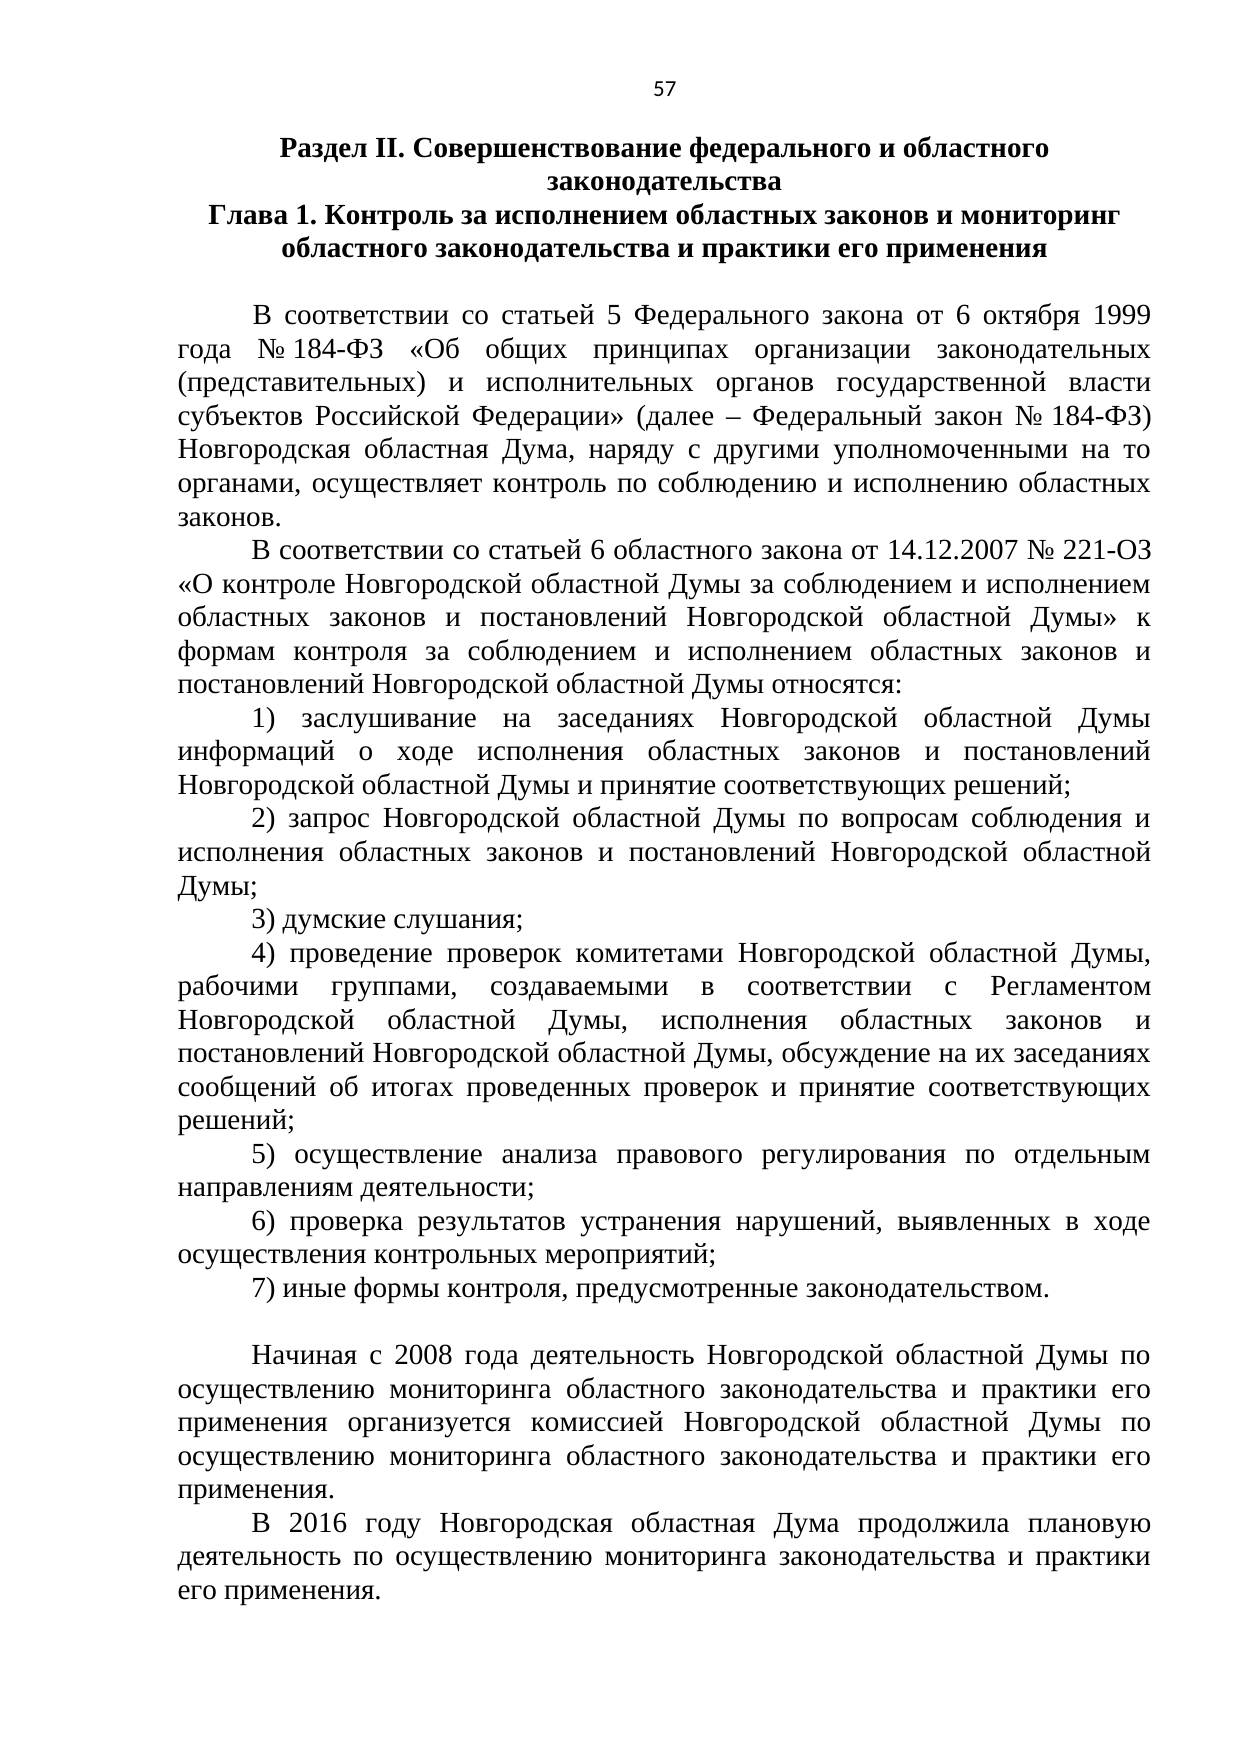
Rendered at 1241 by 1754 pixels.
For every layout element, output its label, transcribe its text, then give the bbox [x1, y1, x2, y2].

text 5) осуществление анализа правового регулирования по отдельным направлениям деятельности; [177, 1136, 1152, 1203]
text Начиная с 2008 года деятельность Новгородской областной Думы по осуществлению мониторинга областного законодательства и практики его применения организуется комиссией Новгородской областной Думы по осуществлению мониторинга областного законодательства и практики его применения. [177, 1337, 1152, 1505]
text В соответствии со статьей 6 областного закона от 14.12.2007 № 221-ОЗ «О контроле Новгородской областной Думы за соблюдением и исполнением областных законов и постановлений Новгородской областной Думы» к формам контроля за соблюдением и исполнением областных законов и постановлений Новгородской областной Думы относятся: [177, 532, 1152, 700]
text Глава 1. Контроль за исполнением областных законов и мониторинг [177, 197, 1152, 230]
text областного законодательства и практики его применения [177, 230, 1152, 264]
text В соответствии со статьей 5 Федерального закона от 6 октября 1999 года № 184-ФЗ «Об общих принципах организации законодательных (представительных) и исполнительных органов государственной власти субъектов Российской Федерации» (далее – Федеральный закон № 184-ФЗ) Новгородская областная Дума, наряду с другими уполномоченными на то органами, осуществляет контроль по соблюдению и исполнению областных законов. [177, 297, 1152, 532]
text Раздел II. Совершенствование федерального и областного [177, 130, 1152, 163]
text В 2016 году Новгородская областная Дума продолжила плановую деятельность по осуществлению мониторинга законодательства и практики его применения. [177, 1505, 1152, 1606]
text 3) думские слушания; [177, 901, 1152, 935]
text 4) проведение проверок комитетами Новгородской областной Думы, рабочими группами, создаваемыми в соответствии с Регламентом Новгородской областной Думы, исполнения областных законов и постановлений Новгородской областной Думы, обсуждение на их заседаниях сообщений об итогах проведенных проверок и принятие соответствующих решений; [177, 935, 1152, 1136]
text 2) запрос Новгородской областной Думы по вопросам соблюдения и исполнения областных законов и постановлений Новгородской областной Думы; [177, 801, 1152, 901]
text 7) иные формы контроля, предусмотренные законодательством. [177, 1270, 1152, 1304]
text 1) заслушивание на заседаниях Новгородской областной Думы информаций о ходе исполнения областных законов и постановлений Новгородской областной Думы и принятие соответствующих решений; [177, 700, 1152, 801]
text 6) проверка результатов устранения нарушений, выявленных в ходе осуществления контрольных мероприятий; [177, 1203, 1152, 1270]
text законодательства [177, 163, 1152, 197]
